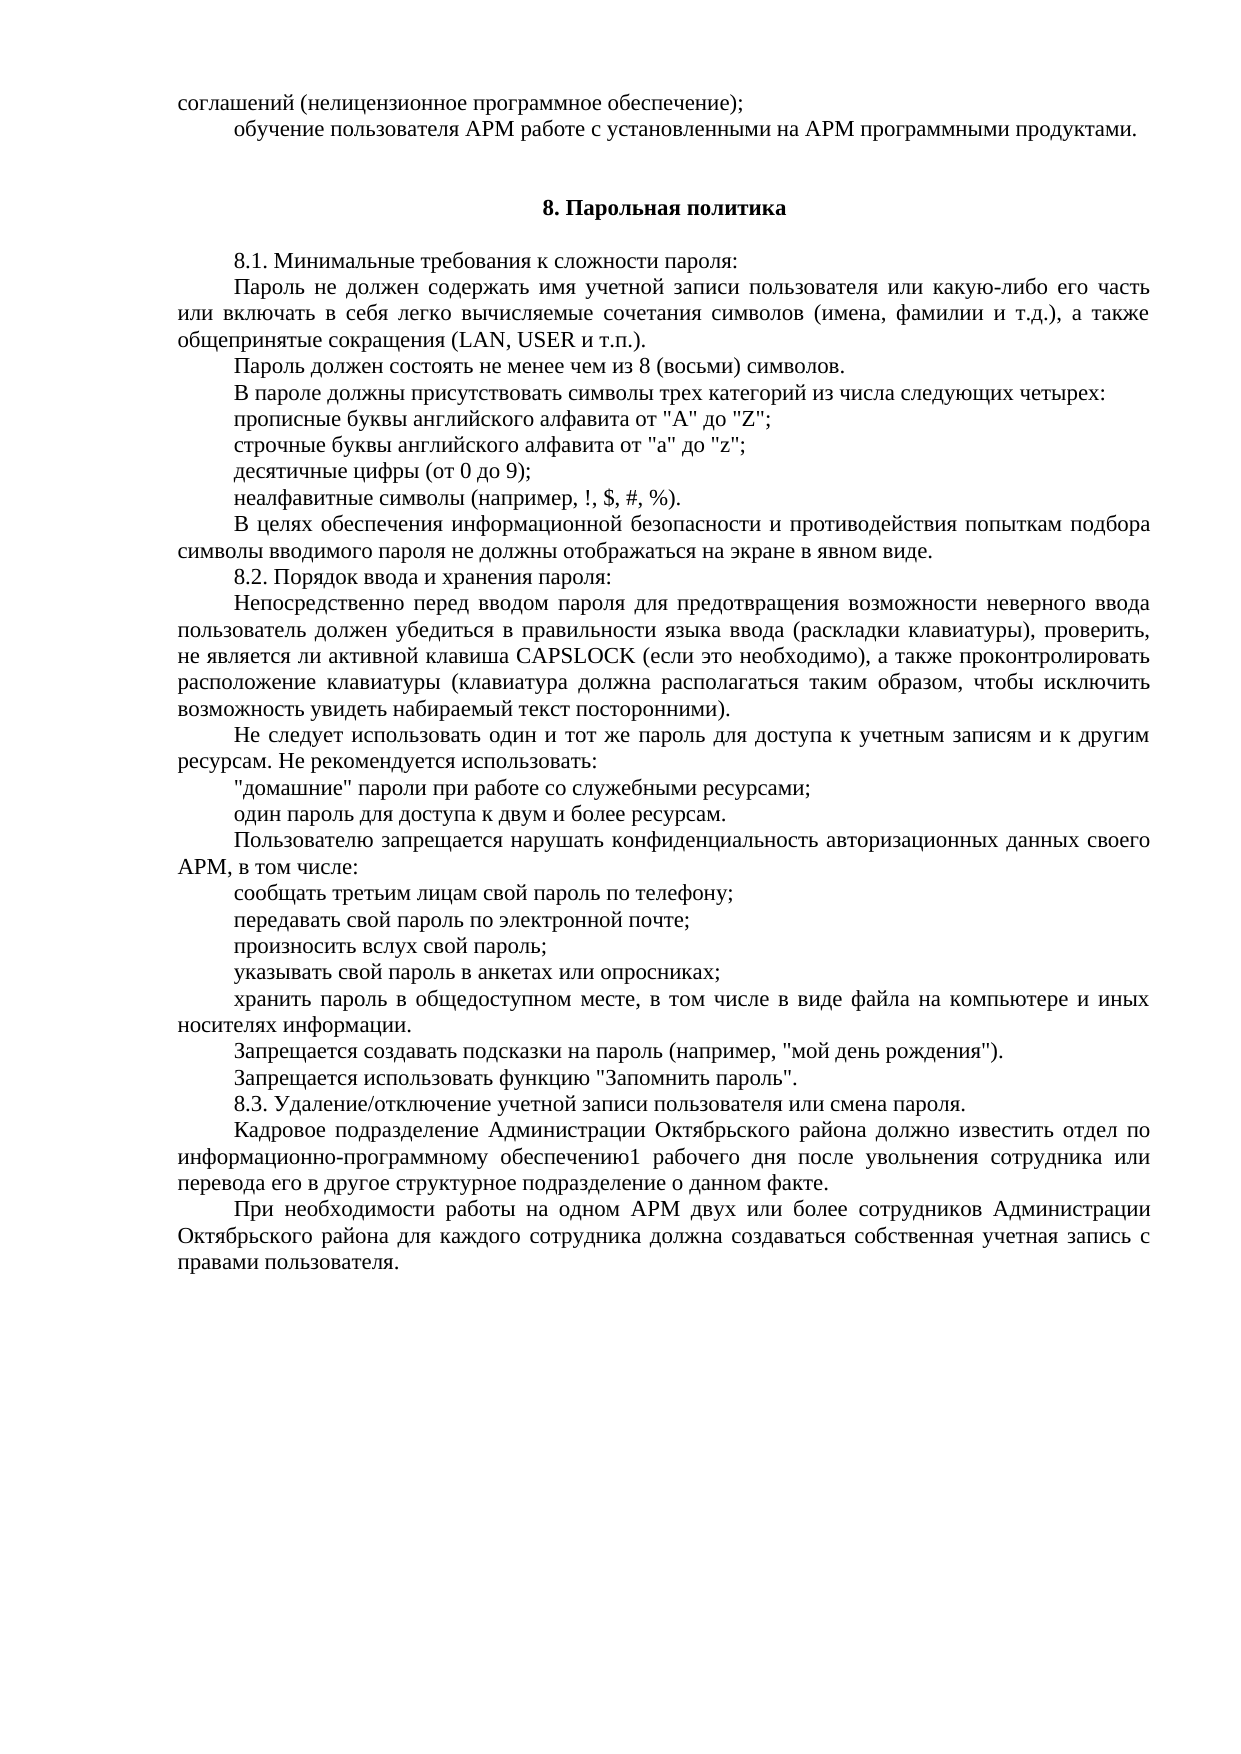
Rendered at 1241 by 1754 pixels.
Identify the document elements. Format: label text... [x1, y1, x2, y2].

text обучение пользователя АРМ работе с установленными на АРМ программными продуктами. [177, 115, 1152, 141]
text указывать свой пароль в анкетах или опросниках; [177, 958, 1152, 985]
text В пароле должны присутствовать символы трех категорий из числа следующих четырех: [177, 378, 1152, 405]
text неалфавитные символы (например, !, $, #, %). [177, 484, 1152, 510]
text десятичные цифры (от 0 до 9); [177, 458, 1152, 484]
text произносить вслух свой пароль; [177, 932, 1152, 958]
text Запрещается использовать функцию "Запомнить пароль". [177, 1064, 1152, 1090]
text Запрещается создавать подсказки на пароль (например, "мой день рождения"). [177, 1037, 1152, 1064]
text В целях обеспечения информационной безопасности и противодействия попыткам подбора символы вводимого пароля не должны отображаться на экране в явном виде. [177, 510, 1152, 563]
text один пароль для доступа к двум и более ресурсам. [177, 800, 1152, 827]
text Пользователю запрещается нарушать конфиденциальность авторизационных данных своего АРМ, в том числе: [177, 827, 1152, 879]
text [177, 89, 1152, 115]
text хранить пароль в общедоступном месте, в том числе в виде файла на компьютере и иных носителях информации. [177, 985, 1152, 1037]
text сообщать третьим лицам свой пароль по телефону; [177, 879, 1152, 906]
text 8. Парольная политика [177, 194, 1152, 220]
text При необходимости работы на одном АРМ двух или более сотрудников Администрации Октябрьского района для каждого сотрудника должна создаваться собственная учетная запись с правами пользователя. [177, 1196, 1152, 1274]
text Кадровое подразделение Администрации Октябрьского района должно известить отдел по информационно-программному обеспечению1 рабочего дня после увольнения сотрудника или перевода его в другое структурное подразделение о данном факте. [177, 1116, 1152, 1196]
text 8.3. Удаление/отключение учетной записи пользователя или смена пароля. [177, 1090, 1152, 1116]
text "домашние" пароли при работе со служебными ресурсами; [177, 774, 1152, 800]
text строчные буквы английского алфавита от "a" до "z"; [177, 431, 1152, 458]
text прописные буквы английского алфавита от "A" до "Z"; [177, 405, 1152, 431]
text Непосредственно перед вводом пароля для предотвращения возможности неверного ввода пользователь должен убедиться в правильности языка ввода (раскладки клавиатуры), проверить, не является ли активной клавиша CAPSLOCK (если это необходимо), а также проконтролировать расположение клавиатуры (клавиатура должна располагаться таким образом, чтобы исключить возможность увидеть набираемый текст посторонними). [177, 589, 1152, 721]
text 8.1. Минимальные требования к сложности пароля: [177, 247, 1152, 273]
text передавать свой пароль по электронной почте; [177, 906, 1152, 932]
text Пароль не должен содержать имя учетной записи пользователя или какую-либо его часть или включать в себя легко вычисляемые сочетания символов (имена, фамилии и т.д.), а также общепринятые сокращения (LAN, USER и т.п.). [177, 273, 1152, 352]
text Не следует использовать один и тот же пароль для доступа к учетным записям и к другим ресурсам. Не рекомендуется использовать: [177, 721, 1152, 774]
text Пароль должен состоять не менее чем из 8 (восьми) символов. [177, 352, 1152, 378]
text 8.2. Порядок ввода и хранения пароля: [177, 563, 1152, 589]
